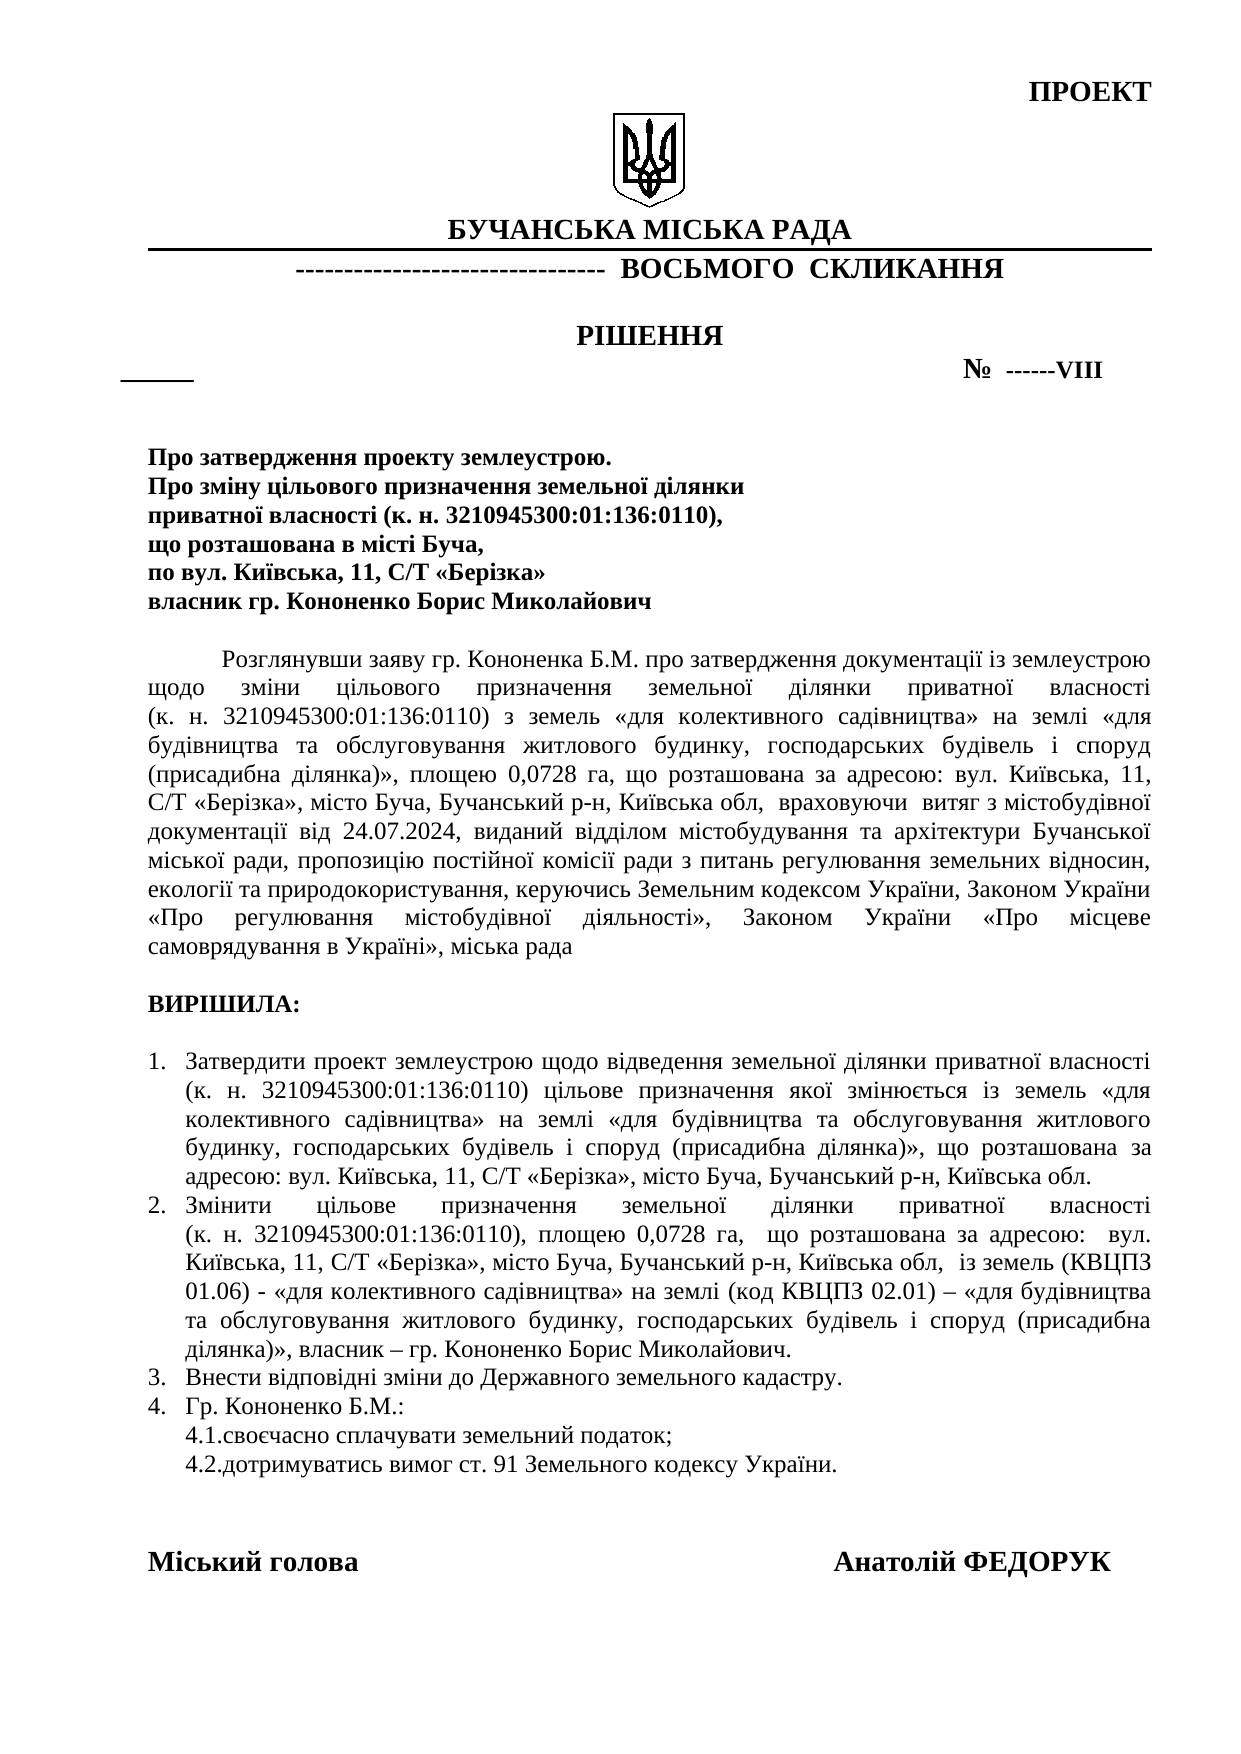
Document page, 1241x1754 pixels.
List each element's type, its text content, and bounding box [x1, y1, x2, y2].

text Про затвердження проекту землеустрою. [148, 442, 1152, 471]
text _____ № ------VIІІ [121, 351, 1152, 385]
list Внести відповідні зміни до Державного земельного кадастру. [148, 1362, 1152, 1391]
text Міський голова Анатолій ФЕДОРУК [148, 1544, 1152, 1578]
text БУЧАНСЬКА МІСЬКА РАДА [148, 212, 1152, 248]
text Розглянувши заяву гр. Кононенка Б.М. про затвердження документації із землеустрою щодо зміни цільового призначення земельної ділянки приватної власності (к. н. 3210945300:01:136:0110) з земель «для колективного садівництва» на землі «для будівництва та обслуговування житлового будинку, господарських будівель і споруд (присадибна ділянка)», площею 0,0728 га, що розташована за адресою: вул. Київська, 11, С/Т «Берізка», місто Буча, Бучанський р-н, Київська обл, враховуючи витяг з містобудівної документації від 24.07.2024, виданий відділом містобудування та архітектури Бучанської міської ради, пропозицію постійної комісії ради з питань регулювання земельних відносин, екології та природокористування, керуючись Земельним кодексом України, Законом України «Про регулювання містобудівної діяльності», Законом України «Про місцеве самоврядування в Україні», міська рада [148, 644, 1152, 960]
text -------------------------------- ВОСЬМОГО СКЛИКАННЯ [148, 251, 1152, 284]
text Про зміну цільового призначення земельної ділянки [148, 471, 1152, 500]
list Змінити цільове призначення земельної ділянки приватної власності (к. н. 3210945300:01:136:0110), площею 0,0728 га, що розташована за адресою: вул. Київська, 11, С/Т «Берізка», місто Буча, Бучанський р-н, Київська обл, із земель (КВЦПЗ 01.06) - «для колективного садівництва» на землі (код КВЦПЗ 02.01) – «для будівництва та обслуговування житлового будинку, господарських будівель і споруд (присадибна ділянка)», власник – гр. Кононенко Борис Миколайович. [148, 1190, 1152, 1362]
list Затвердити проект землеустрою щодо відведення земельної ділянки приватної власності (к. н. 3210945300:01:136:0110) цільове призначення якої змінюється із земель «для колективного садівництва» на землі «для будівництва та обслуговування житлового будинку, господарських будівель і споруд (присадибна ділянка)», що розташована за адресою: вул. Київська, 11, С/Т «Берізка», місто Буча, Бучанський р-н, Київська обл. [148, 1046, 1152, 1190]
text приватної власності (к. н. 3210945300:01:136:0110), [148, 500, 1152, 529]
list Гр. Кононенко Б.М.: [148, 1391, 1152, 1420]
text власник гр. Кононенко Борис Миколайович [148, 586, 1152, 615]
list 4.2.дотримуватись вимог ст. 91 Земельного кодексу України. [185, 1449, 1152, 1477]
text ПРОЕКТ [148, 74, 1152, 107]
text ВИРІШИЛА: [148, 989, 1152, 1017]
list 4.1.своєчасно сплачувати земельний податок; [185, 1420, 1152, 1449]
text по вул. Київська, 11, С/Т «Берізка» [148, 557, 1152, 586]
text РІШЕННЯ [148, 318, 1152, 351]
text що розташована в місті Буча, [148, 529, 1152, 557]
